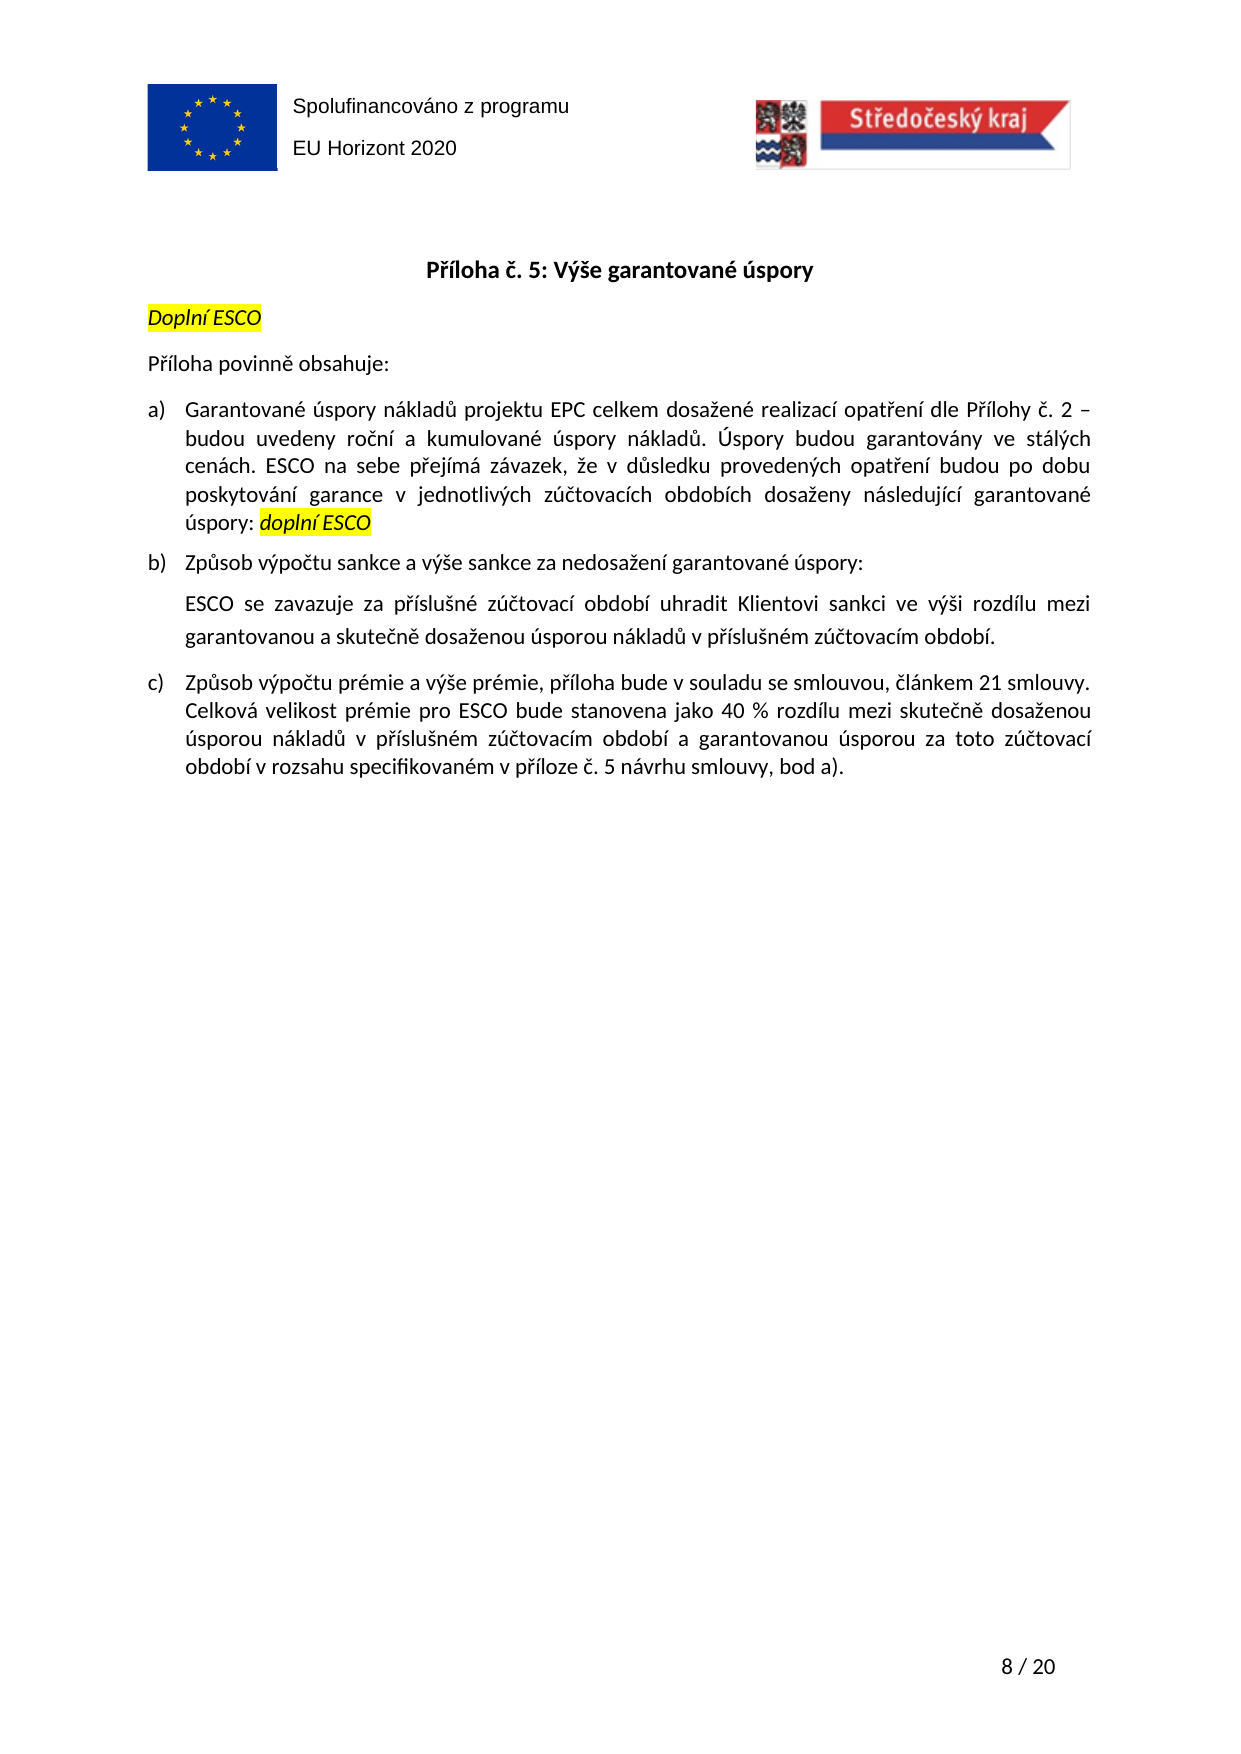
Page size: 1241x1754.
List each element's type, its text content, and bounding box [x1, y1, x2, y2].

list Způsob výpočtu prémie a výše prémie, příloha bude v souladu se smlouvou, článkem 21 smlouvy. Celková velikost prémie pro ESCO bude stanovena jako 40 % rozdílu mezi skutečně dosaženou úsporou nákladů v příslušném zúčtovacím období a garantovanou úsporou za toto zúčtovací období v rozsahu specifikovaném v příloze č. 5 návrhu smlouvy, bod a). [148, 668, 1093, 780]
text Příloha povinně obsahuje: [148, 349, 1093, 378]
picture [147, 84, 278, 171]
text Doplní ESCO [148, 303, 1093, 332]
list Garantované úspory nákladů projektu EPC celkem dosažené realizací opatření dle Přílohy č. 2 – budou uvedeny roční a kumulované úspory nákladů. Úspory budou garantovány ve stálých cenách. ESCO na sebe přejímá závazek, že v důsledku provedených opatření budou po dobu poskytování garance v jednotlivých zúčtovacích obdobích dosaženy následující garantované úspory: doplní ESCO [148, 396, 1093, 536]
picture [755, 100, 1072, 171]
subtitle Příloha č. 5: Výše garantované úspory [148, 254, 1093, 285]
text ESCO se zavazuje za příslušné zúčtovací období uhradit Klientovi sankci ve výši rozdílu mezi garantovanou a skutečně dosaženou úsporou nákladů v příslušném zúčtovacím období. [185, 589, 1093, 650]
list Způsob výpočtu sankce a výše sankce za nedosažení garantované úspory: [148, 548, 1093, 576]
